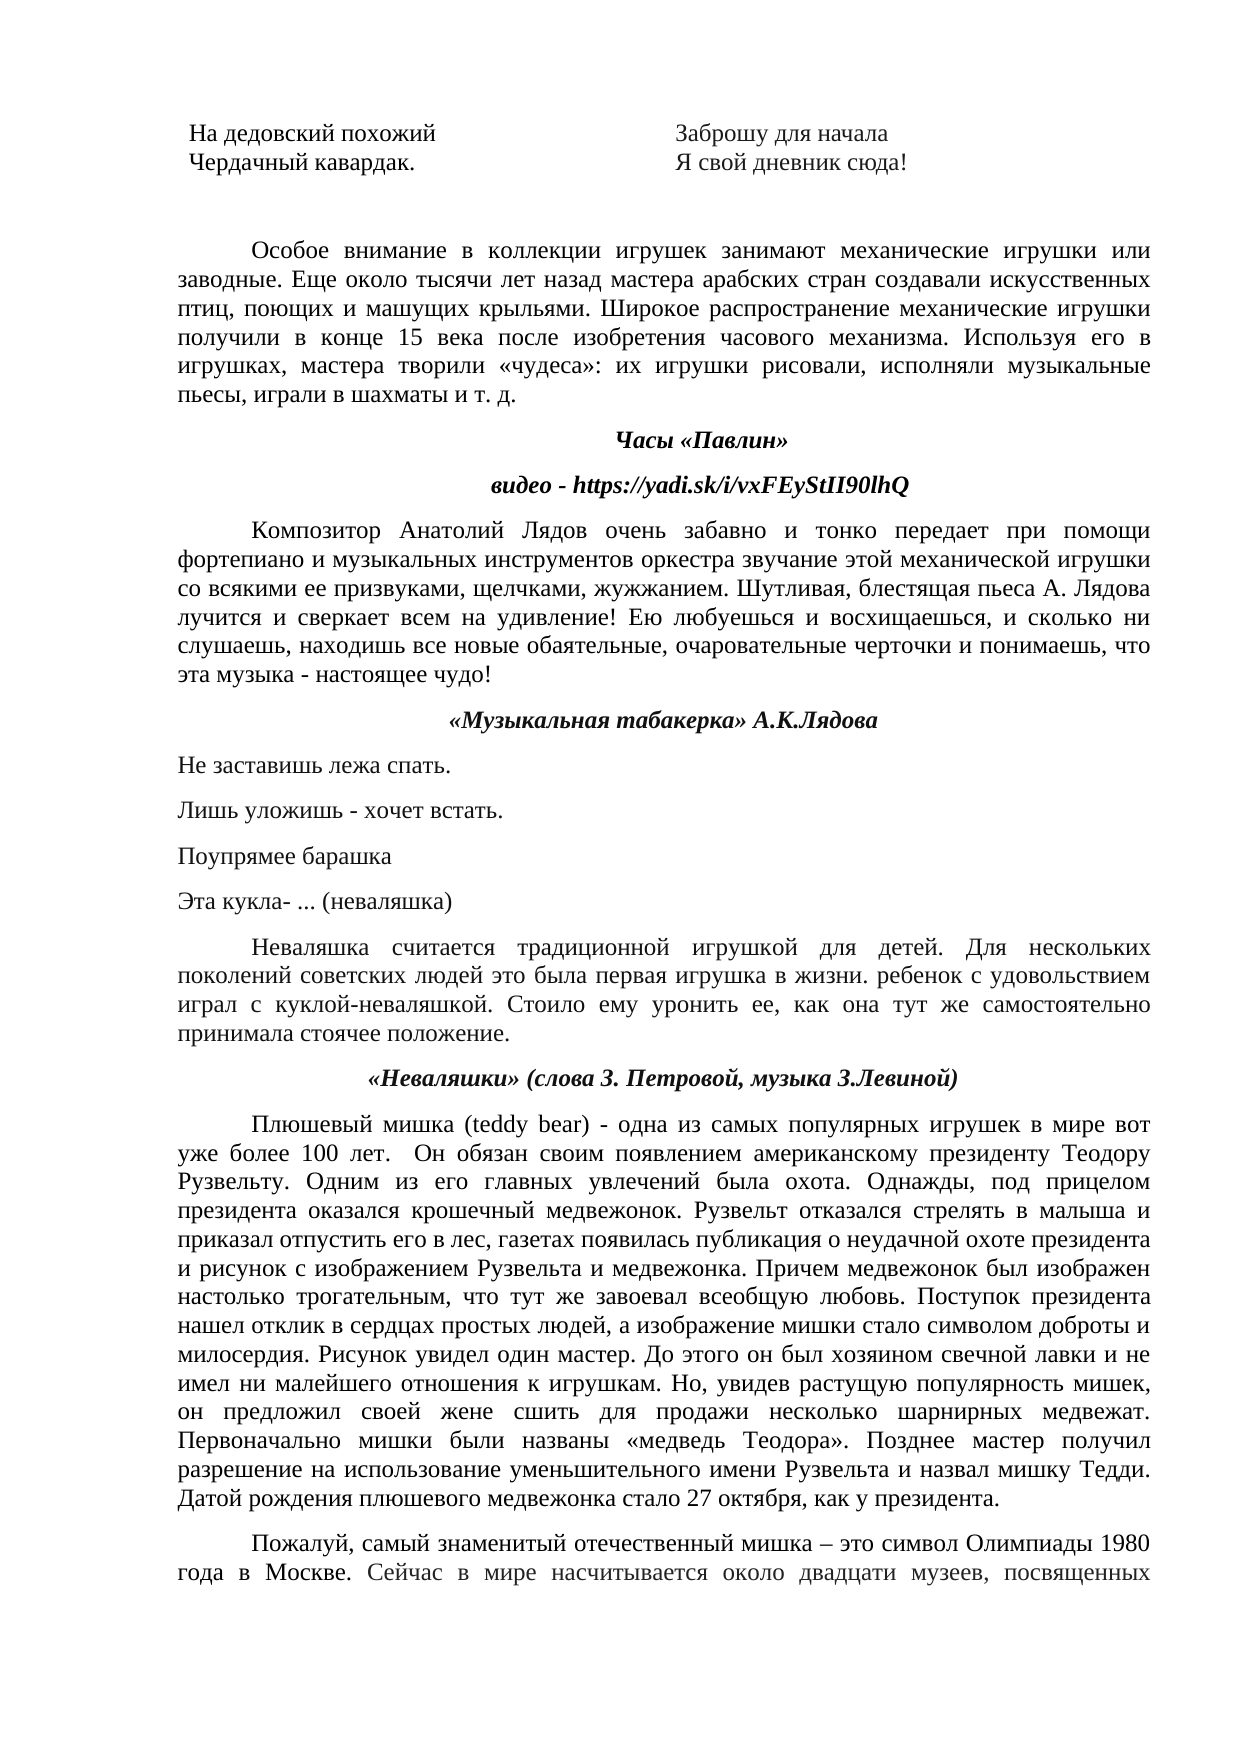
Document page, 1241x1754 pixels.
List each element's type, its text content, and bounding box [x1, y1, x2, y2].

text Поупрямее барашка [177, 841, 1152, 870]
text Не заставишь лежа спать. [177, 750, 1152, 779]
text видео - https://yadi.sk/i/vxFEyStII90lhQ [177, 470, 1152, 499]
text Часы «Павлин» [177, 425, 1152, 453]
text Особое внимание в коллекции игрушек занимают механические игрушки или заводные. Еще около тысячи лет назад мастера арабских стран создавали искусственных птиц, поющих и машущих крыльями. Широкое распространение механические игрушки получили в конце 15 века после изобретения часового механизма. Используя его в игрушках, мастера творили «чудеса»: их игрушки рисовали, исполняли музыкальные пьесы, играли в шахматы и т. д. [177, 236, 1152, 408]
text Неваляшка считается традиционной игрушкой для детей. Для нескольких поколений советских людей это была первая игрушка в жизни. ребенок с удовольствием играл с куклой-неваляшкой. Стоило ему уронить ее, как она тут же самостоятельно принимала стоячее положение. [177, 932, 1152, 1047]
text Композитор Анатолий Лядов очень забавно и тонко передает при помощи фортепиано и музыкальных инструментов оркестра звучание этой механической игрушки со всякими ее призвуками, щелчками, жужжанием. Шутливая, блестящая пьеса А. Лядова лучится и сверкает всем на удивление! Ею любуешься и восхищаешься, и сколько ни слушаешь, находишь все новые обаятельные, очаровательные черточки и понимаешь, что эта музыка - настоящее чудо! [177, 516, 1152, 688]
text «Музыкальная табакерка» А.К.Лядова [177, 705, 1152, 733]
text Эта кукла- ... (неваляшка) [177, 886, 1152, 915]
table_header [664, 118, 1151, 236]
text Лишь уложишь - хочет встать. [177, 796, 1152, 824]
text «Неваляшки» (слова З. Петровой, музыка З.Левиной) [177, 1063, 1152, 1092]
text Плюшевый мишка (teddy bear) - одна из самых популярных игрушек в мире вот уже более 100 лет. Он обязан своим появлением американскому президенту Теодору Рузвельту. Одним из его главных увлечений была охота. Однажды, под прицелом президента оказался крошечный медвежонок. Рузвельт отказался стрелять в малыша и приказал отпустить его в лес, газетах появилась публикация о неудачной охоте президента и рисунок с изображением Рузвельта и медвежонка. Причем медвежонок был изображен настолько трогательным, что тут же завоевал всеобщую любовь. Поступок президента нашел отклик в сердцах простых людей, а изображение мишки стало символом доброты и милосердия. Рисунок увидел один мастер. До этого он был хозяином свечной лавки и не имел ни малейшего отношения к игрушкам. Но, увидев растущую популярность мишек, он предложил своей жене сшить для продажи несколько шарнирных медвежат. Первоначально мишки были названы «медведь Теодора». Позднее мастер получил разрешение на использование уменьшительного имени Рузвельта и назвал мишку Тедди. Датой рождения плюшевого медвежонка стало 27 октября, как у президента. [177, 1109, 1152, 1511]
